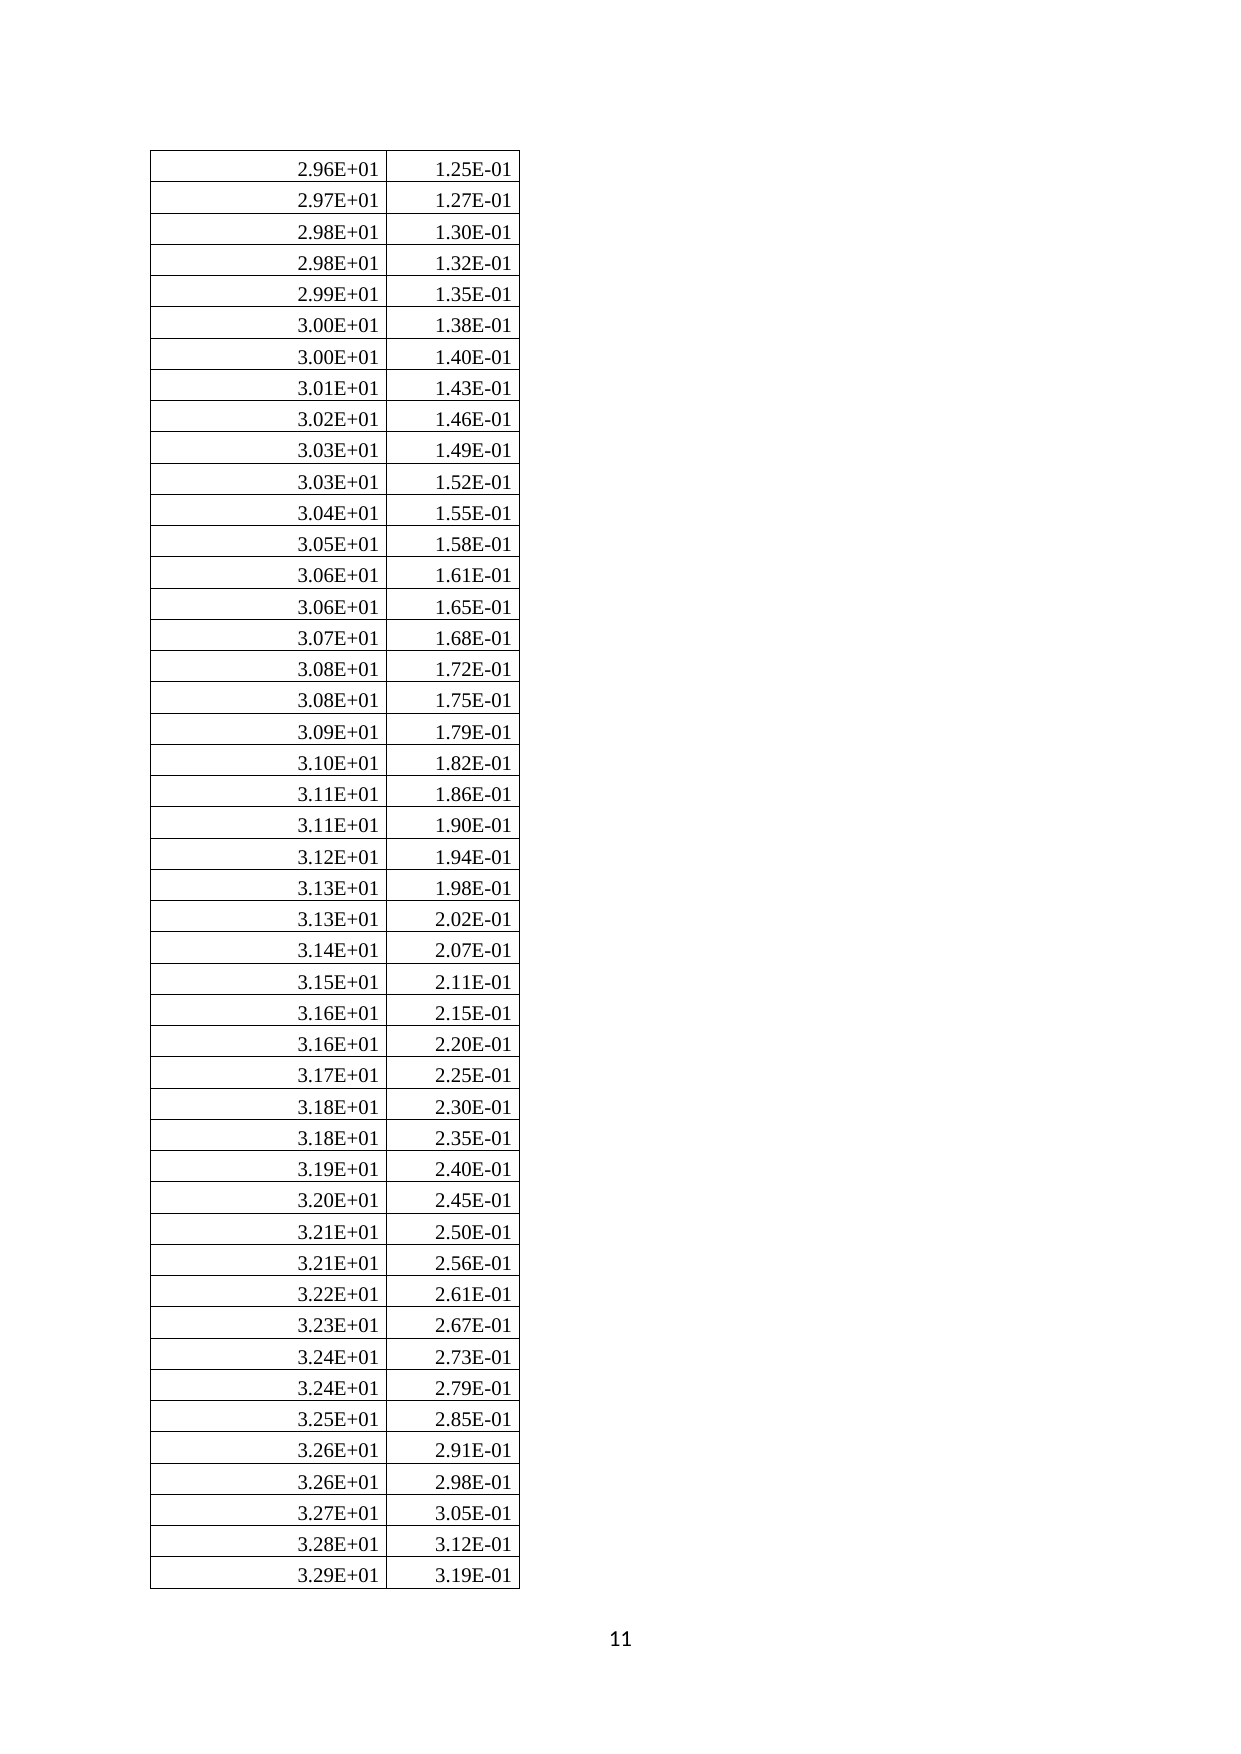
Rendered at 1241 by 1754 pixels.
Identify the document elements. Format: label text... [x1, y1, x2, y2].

table_cell 3.03E+01 [151, 432, 386, 462]
table_cell 1.49E-01 [387, 432, 519, 462]
table_cell 2.45E-01 [387, 1182, 519, 1212]
table_cell 3.29E+01 [151, 1557, 386, 1587]
table_cell 1.86E-01 [387, 776, 519, 806]
table_cell 3.25E+01 [151, 1401, 386, 1431]
table_cell 3.21E+01 [151, 1245, 386, 1275]
table_cell 2.35E-01 [387, 1120, 519, 1150]
table_cell 1.55E-01 [387, 495, 519, 525]
table_cell 1.27E-01 [387, 182, 519, 212]
table_cell 3.07E+01 [151, 620, 386, 650]
table_cell 2.30E-01 [387, 1089, 519, 1119]
table_cell 3.14E+01 [151, 932, 386, 962]
table_cell 3.16E+01 [151, 995, 386, 1025]
table_cell 3.11E+01 [151, 776, 386, 806]
table_cell 1.58E-01 [387, 526, 519, 556]
table_cell 3.16E+01 [151, 1026, 386, 1056]
table_cell 1.90E-01 [387, 807, 519, 837]
table_cell 3.15E+01 [151, 964, 386, 994]
table_cell 2.98E+01 [151, 214, 386, 244]
table_cell 1.32E-01 [387, 245, 519, 275]
table_cell 3.27E+01 [151, 1495, 386, 1525]
table_cell 3.19E-01 [387, 1557, 519, 1587]
table_cell 3.18E+01 [151, 1089, 386, 1119]
table_cell 2.85E-01 [387, 1401, 519, 1431]
table_cell 2.07E-01 [387, 932, 519, 962]
table_cell 3.08E+01 [151, 651, 386, 681]
table_cell 1.40E-01 [387, 339, 519, 369]
table_cell 2.40E-01 [387, 1151, 519, 1181]
table_cell 1.43E-01 [387, 370, 519, 400]
table_cell 2.02E-01 [387, 901, 519, 931]
table_cell 2.50E-01 [387, 1214, 519, 1244]
table_cell 1.82E-01 [387, 745, 519, 775]
table_cell 1.30E-01 [387, 214, 519, 244]
table_cell 1.46E-01 [387, 401, 519, 431]
table_cell 2.73E-01 [387, 1339, 519, 1369]
table_cell 3.13E+01 [151, 870, 386, 900]
table_cell 1.75E-01 [387, 682, 519, 712]
table_cell 3.03E+01 [151, 464, 386, 494]
table_cell 2.25E-01 [387, 1057, 519, 1087]
table_cell 1.94E-01 [387, 839, 519, 869]
table_cell 1.65E-01 [387, 589, 519, 619]
table_cell 3.04E+01 [151, 495, 386, 525]
table_cell 3.20E+01 [151, 1182, 386, 1212]
table_cell 3.05E-01 [387, 1495, 519, 1525]
table_cell 3.05E+01 [151, 526, 386, 556]
table_cell 3.10E+01 [151, 745, 386, 775]
table_cell 3.24E+01 [151, 1370, 386, 1400]
table_cell 2.20E-01 [387, 1026, 519, 1056]
table_cell 3.24E+01 [151, 1339, 386, 1369]
table_cell 3.00E+01 [151, 339, 386, 369]
table_cell 3.01E+01 [151, 370, 386, 400]
table_cell 1.72E-01 [387, 651, 519, 681]
table_cell 3.19E+01 [151, 1151, 386, 1181]
table_cell 1.35E-01 [387, 276, 519, 306]
table_cell 3.08E+01 [151, 682, 386, 712]
table_cell 2.15E-01 [387, 995, 519, 1025]
table_cell 1.98E-01 [387, 870, 519, 900]
table_cell 3.02E+01 [151, 401, 386, 431]
table_cell 2.61E-01 [387, 1276, 519, 1306]
table_cell 3.11E+01 [151, 807, 386, 837]
table_cell 2.98E-01 [387, 1464, 519, 1494]
table_cell 3.26E+01 [151, 1464, 386, 1494]
table_cell 2.96E+01 [151, 151, 386, 181]
table_cell 3.23E+01 [151, 1307, 386, 1337]
table_cell 1.79E-01 [387, 714, 519, 744]
table_cell 3.00E+01 [151, 307, 386, 337]
table_cell 1.61E-01 [387, 557, 519, 587]
table_cell 3.13E+01 [151, 901, 386, 931]
table_cell 3.09E+01 [151, 714, 386, 744]
table_cell 2.56E-01 [387, 1245, 519, 1275]
table_cell 3.17E+01 [151, 1057, 386, 1087]
table_cell 3.26E+01 [151, 1432, 386, 1462]
table_cell 1.38E-01 [387, 307, 519, 337]
table_cell 3.12E+01 [151, 839, 386, 869]
table_cell 3.22E+01 [151, 1276, 386, 1306]
table_cell 2.91E-01 [387, 1432, 519, 1462]
table_cell 3.21E+01 [151, 1214, 386, 1244]
table_cell 3.12E-01 [387, 1526, 519, 1556]
table_cell 2.99E+01 [151, 276, 386, 306]
table_cell 3.28E+01 [151, 1526, 386, 1556]
table_cell 1.52E-01 [387, 464, 519, 494]
table_cell 3.18E+01 [151, 1120, 386, 1150]
table_cell 1.68E-01 [387, 620, 519, 650]
table_cell 2.11E-01 [387, 964, 519, 994]
table_cell 2.67E-01 [387, 1307, 519, 1337]
table_cell 2.97E+01 [151, 182, 386, 212]
table_cell 2.79E-01 [387, 1370, 519, 1400]
table_cell 3.06E+01 [151, 589, 386, 619]
table_cell 1.25E-01 [387, 151, 519, 181]
table_cell 2.98E+01 [151, 245, 386, 275]
table_cell 3.06E+01 [151, 557, 386, 587]
